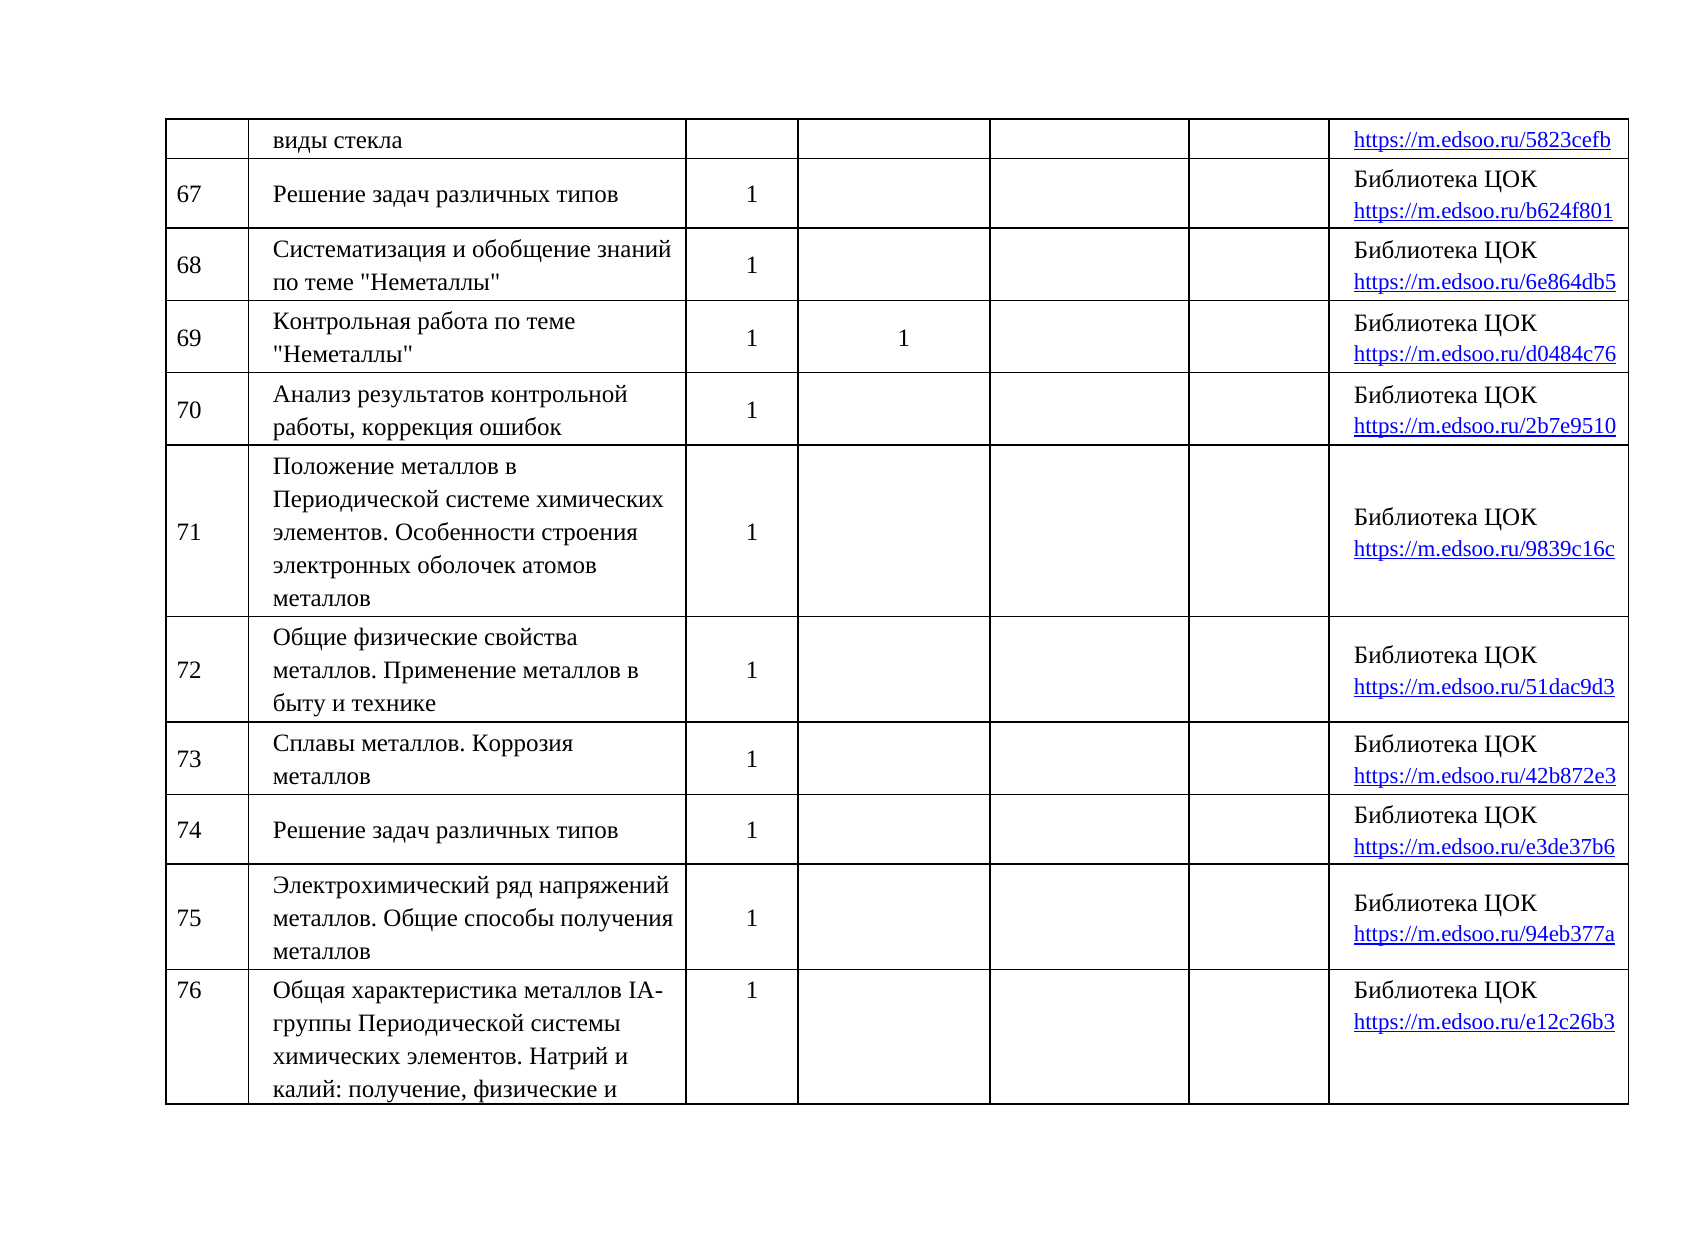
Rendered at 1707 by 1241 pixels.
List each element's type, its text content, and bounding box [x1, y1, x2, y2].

table_cell [991, 723, 1188, 793]
table_cell 1 [687, 446, 797, 616]
table_cell [1190, 617, 1328, 721]
table_cell [991, 617, 1188, 721]
table_cell Библиотека ЦОК https://m.edsoo.ru/b624f801 [1330, 159, 1628, 227]
table_cell 71 [167, 446, 248, 616]
table_cell 1 [687, 373, 797, 444]
table_cell [799, 120, 989, 157]
table_cell Библиотека ЦОК https://m.edsoo.ru/2b7e9510 [1330, 373, 1628, 444]
table_cell [1190, 723, 1328, 793]
table_cell Библиотека ЦОК https://m.edsoo.ru/42b872e3 [1330, 723, 1628, 793]
table_cell 76 [167, 970, 248, 1103]
table_cell 1 [687, 229, 797, 299]
table_cell 69 [167, 301, 248, 372]
table_cell [991, 865, 1188, 968]
table_cell 67 [167, 159, 248, 227]
table_cell 73 [167, 723, 248, 793]
table_cell Библиотека ЦОК https://m.edsoo.ru/d0484c76 [1330, 301, 1628, 372]
table_cell 74 [167, 795, 248, 863]
table_cell Библиотека ЦОК https://m.edsoo.ru/e3de37b6 [1330, 795, 1628, 863]
table_cell 1 [687, 120, 797, 157]
table_cell [799, 970, 989, 1103]
table_cell [991, 120, 1188, 157]
table_cell 1 [687, 795, 797, 863]
table_cell [799, 723, 989, 793]
table_cell [1190, 795, 1328, 863]
table_cell Сплавы металлов. Коррозия металлов [249, 723, 685, 793]
table_cell Анализ результатов контрольной работы, коррекция ошибок [249, 373, 685, 444]
table_cell [991, 795, 1188, 863]
table_cell 1 [687, 617, 797, 721]
table_cell [991, 301, 1188, 372]
table_cell 1 [687, 301, 797, 372]
table_cell [991, 159, 1188, 227]
table_cell [991, 373, 1188, 444]
table_cell 70 [167, 373, 248, 444]
table_cell 1 [687, 970, 797, 1103]
table_cell [1190, 373, 1328, 444]
table_cell [1190, 446, 1328, 616]
table_cell [799, 446, 989, 616]
table_cell Контрольная работа по теме "Неметаллы" [249, 301, 685, 372]
table_cell 1 [799, 301, 989, 372]
table_cell [991, 446, 1188, 616]
table_cell [1190, 159, 1328, 227]
table_cell [799, 617, 989, 721]
table_cell [1190, 865, 1328, 968]
table_cell [991, 970, 1188, 1103]
table_cell 1 [687, 159, 797, 227]
table_cell [1190, 970, 1328, 1103]
table_cell 75 [167, 865, 248, 968]
table_cell [1190, 301, 1328, 372]
table_cell 1 [687, 723, 797, 793]
table_cell Положение металлов в Периодической системе химических элементов. Особенности строения электронных оболочек атомов металлов [249, 446, 685, 616]
table_cell [1190, 229, 1328, 299]
table_cell Библиотека ЦОК https://m.edsoo.ru/94eb377a [1330, 865, 1628, 968]
table_cell 72 [167, 617, 248, 721]
table_cell Библиотека ЦОК https://m.edsoo.ru/6e864db5 [1330, 229, 1628, 299]
table_cell [799, 159, 989, 227]
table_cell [249, 120, 685, 157]
table_cell Систематизация и обобщение знаний по теме "Неметаллы" [249, 229, 685, 299]
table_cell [1330, 120, 1628, 157]
table_cell 66 [167, 120, 248, 157]
table_cell Библиотека ЦОК https://m.edsoo.ru/51dac9d3 [1330, 617, 1628, 721]
table_cell Электрохимический ряд напряжений металлов. Общие способы получения металлов [249, 865, 685, 968]
table_cell [799, 229, 989, 299]
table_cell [249, 970, 685, 1103]
table_cell [1190, 120, 1328, 157]
table_cell Решение задач различных типов [249, 795, 685, 863]
table_cell [799, 373, 989, 444]
table_cell 1 [687, 865, 797, 968]
table_cell [799, 795, 989, 863]
table_cell Библиотека ЦОК https://m.edsoo.ru/9839c16c [1330, 446, 1628, 616]
table_cell [991, 229, 1188, 299]
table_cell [1330, 970, 1628, 1103]
table_cell [799, 865, 989, 968]
table_cell Общие физические свойства металлов. Применение металлов в быту и технике [249, 617, 685, 721]
table_cell Решение задач различных типов [249, 159, 685, 227]
table_cell 68 [167, 229, 248, 299]
